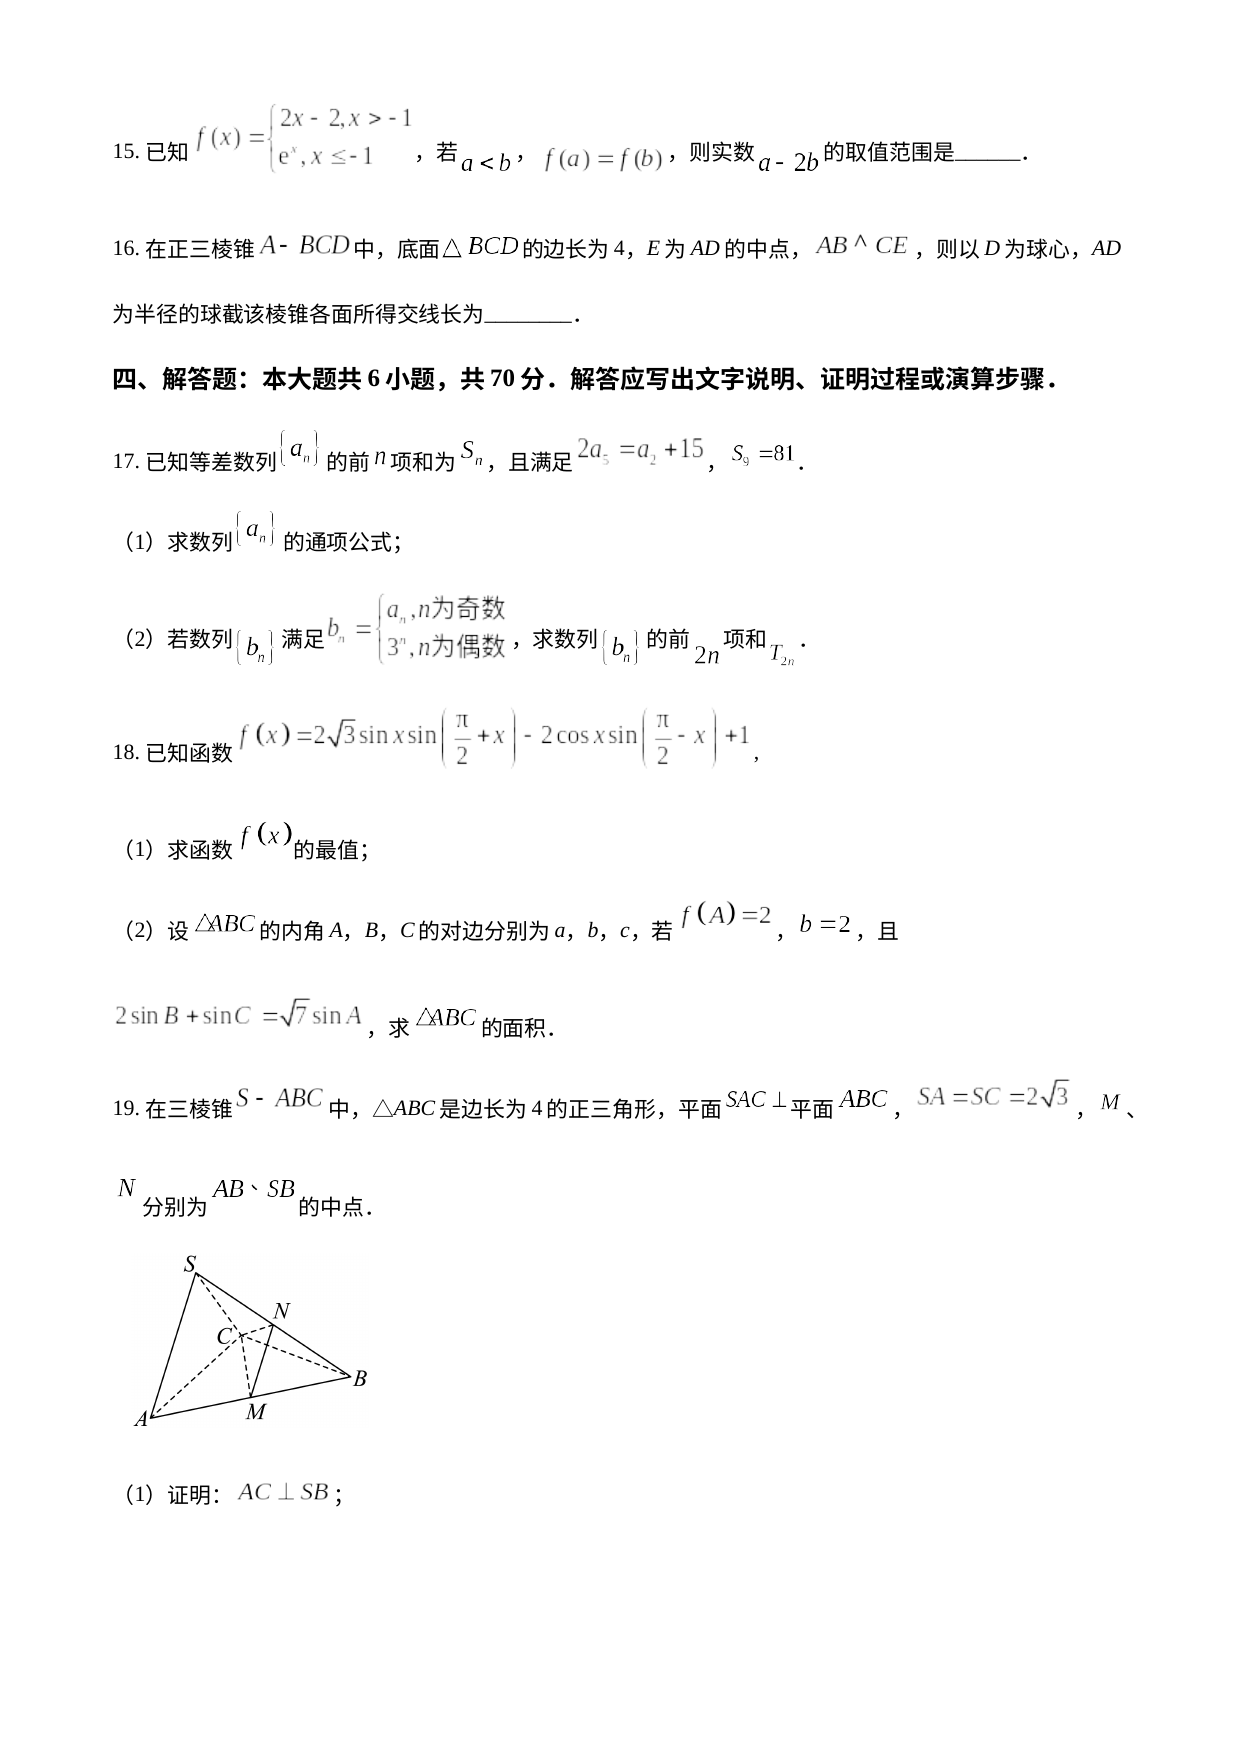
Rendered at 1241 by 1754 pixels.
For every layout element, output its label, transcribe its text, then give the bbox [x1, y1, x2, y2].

text （1）求函数的最值； [112, 816, 1128, 881]
text 17. 已知等差数列的前项和为，且满足，． [112, 428, 1128, 493]
text （2）设的内角A，B，C的对边分别为a，b，c，若，，且，求的面积． [112, 897, 1128, 1059]
text （1）求数列的通项公式； [112, 509, 1128, 574]
text 15. 已知，若，，则实数的取值范围是______． [112, 102, 1128, 199]
text （1）证明：； [112, 1461, 1128, 1526]
text 16. 在正三棱锥中，底面的边长为4，E为AD的中点，，则以D为球心，AD为半径的球截该棱锥各面所得交线长为________． [112, 215, 1128, 329]
text （2）若数列满足，求数列的前项和． [112, 589, 1128, 687]
text 四、解答题：本大题共6小题，共70分．解答应写出文字说明、证明过程或演算步骤． [112, 345, 1128, 410]
picture [131, 1253, 369, 1428]
text 18. 已知函数, [112, 703, 1128, 800]
text 19. 在三棱锥中，△ABC是边长为4的正三角形，平面平面，，、分别为的中点． [112, 1075, 1128, 1238]
